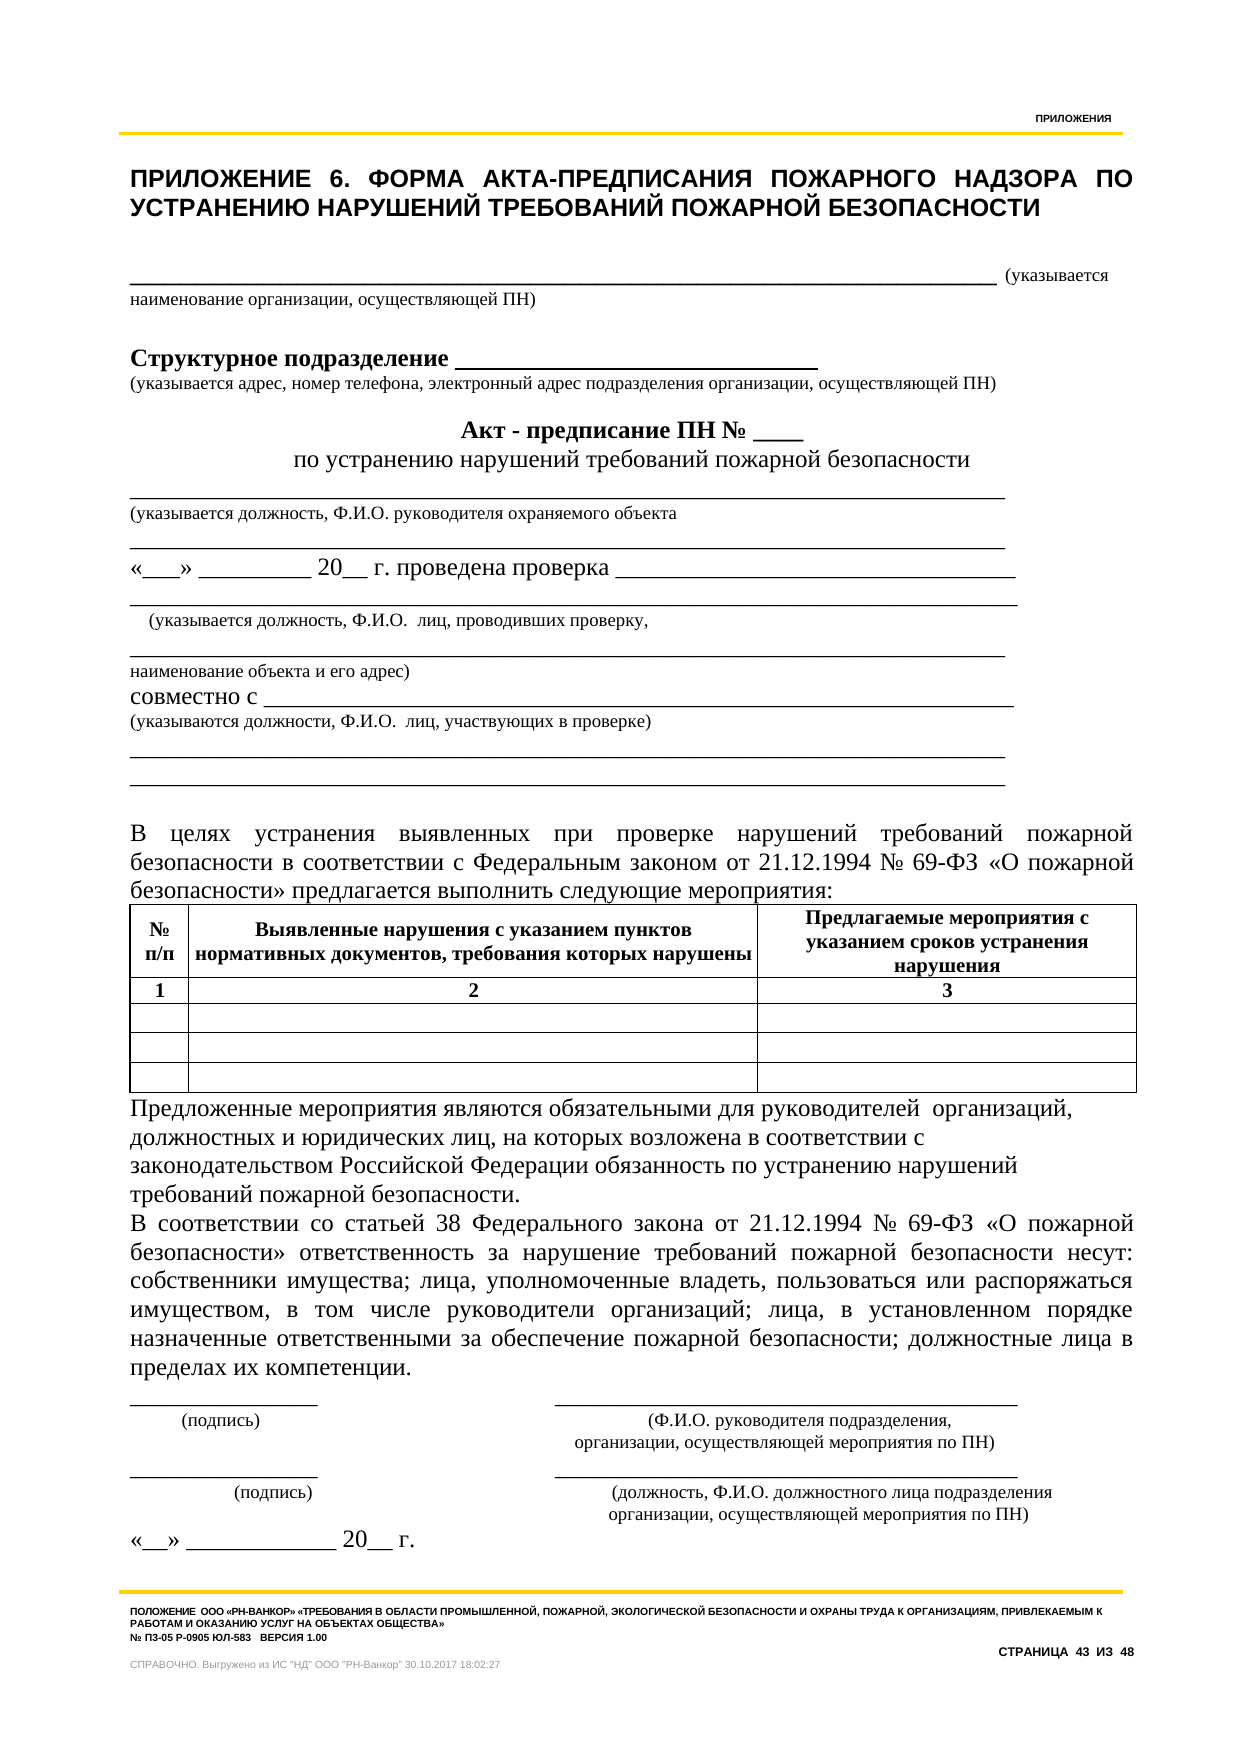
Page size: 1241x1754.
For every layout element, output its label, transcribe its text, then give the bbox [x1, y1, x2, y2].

table_cell [758, 1004, 1136, 1032]
table_cell 2 [189, 978, 757, 1002]
table_cell [189, 1033, 757, 1062]
text организации, осуществляющей мероприятия по ПН) [130, 1502, 1134, 1524]
text ______________________________________________________________________ [130, 473, 1134, 502]
text (указывается должность, Ф.И.О. руководителя охраняемого объекта [130, 502, 1134, 523]
text «__» ____________ 20__ г. [130, 1524, 1134, 1553]
text ______________________________________________________________________ [130, 760, 1134, 789]
text ____________________________________________________ (указывается наименование организации, осуществляющей ПН) [130, 250, 1134, 310]
table_cell [189, 1004, 757, 1032]
text (подпись) (должность, Ф.И.О. должностного лица подразделения [130, 1481, 1134, 1502]
table_cell [189, 1063, 757, 1092]
table_cell [758, 1033, 1136, 1062]
text (указывается должность, Ф.И.О. лиц, проводивших проверку, [130, 609, 1134, 631]
table_cell [131, 1004, 188, 1032]
text «___» _________ 20__ г. проведена проверка ________________________________ [130, 552, 1134, 581]
table_header № п/п [131, 905, 188, 977]
table_header Выявленные нарушения с указанием пунктов нормативных документов, требования которых нарушены [189, 905, 757, 977]
text (подпись) (Ф.И.О. руководителя подразделения, [130, 1409, 1134, 1431]
text организации, осуществляющей мероприятия по ПН) [130, 1431, 1134, 1452]
text ______________________________________________________________________ [130, 732, 1134, 760]
table_cell [131, 1033, 188, 1062]
text (указывается адрес, номер телефона, электронный адрес подразделения организации, осуществляющей ПН) [130, 372, 1134, 394]
text ______________________________________________________________________ [130, 631, 1134, 660]
text по устранению нарушений требований пожарной безопасности [130, 444, 1134, 473]
text ______________________________________________________________________ [130, 523, 1134, 552]
text _______________ _____________________________________ [130, 1452, 1134, 1481]
text Предложенные мероприятия являются обязательными для руководителей организаций, должностных и юридических лиц, на которых возложена в соответствии с законодательством Российской Федерации обязанность по устранению нарушений требований пожарной безопасности. [130, 1093, 1134, 1208]
text В соответствии со статьей 38 Федерального закона от 21.12.1994 № 69-ФЗ «О пожарной безопасности» ответственность за нарушение требований пожарной безопасности несут: собственники имущества; лица, уполномоченные владеть, пользоваться или распоряжаться имуществом, в том числе руководители организаций; лица, в установленном порядке назначенные ответственными за обеспечение пожарной безопасности; должностные лица в пределах их компетенции. [130, 1208, 1134, 1380]
table_cell 1 [131, 978, 188, 1002]
text совместно с ____________________________________________________________ [130, 681, 1134, 710]
text наименование объекта и его адрес) [130, 660, 1134, 681]
text _______________ _____________________________________ [130, 1380, 1134, 1409]
table_header Предлагаемые мероприятия с указанием сроков устранения нарушения [758, 905, 1136, 977]
table_cell [758, 1063, 1136, 1092]
text ПРИЛОЖЕНИЕ 6. ФОРМА Акта-предписания пожарного надзора по устранению нарушений требований пожарной безопасности [130, 164, 1134, 221]
text Структурное подразделение _____________________________ [130, 343, 1134, 372]
text В целях устранения выявленных при проверке нарушений требований пожарной безопасности в соответствии с Федеральным законом от 21.12.1994 № 69-ФЗ «О пожарной безопасности» предлагается выполнить следующие мероприятия: [130, 818, 1134, 904]
text (указываются должности, Ф.И.О. лиц, участвующих в проверке) [130, 710, 1134, 732]
text _______________________________________________________________________ [130, 581, 1134, 609]
text Акт - предписание ПН № ____ [130, 415, 1134, 444]
table_cell [131, 1063, 188, 1092]
table_cell 3 [758, 978, 1136, 1002]
